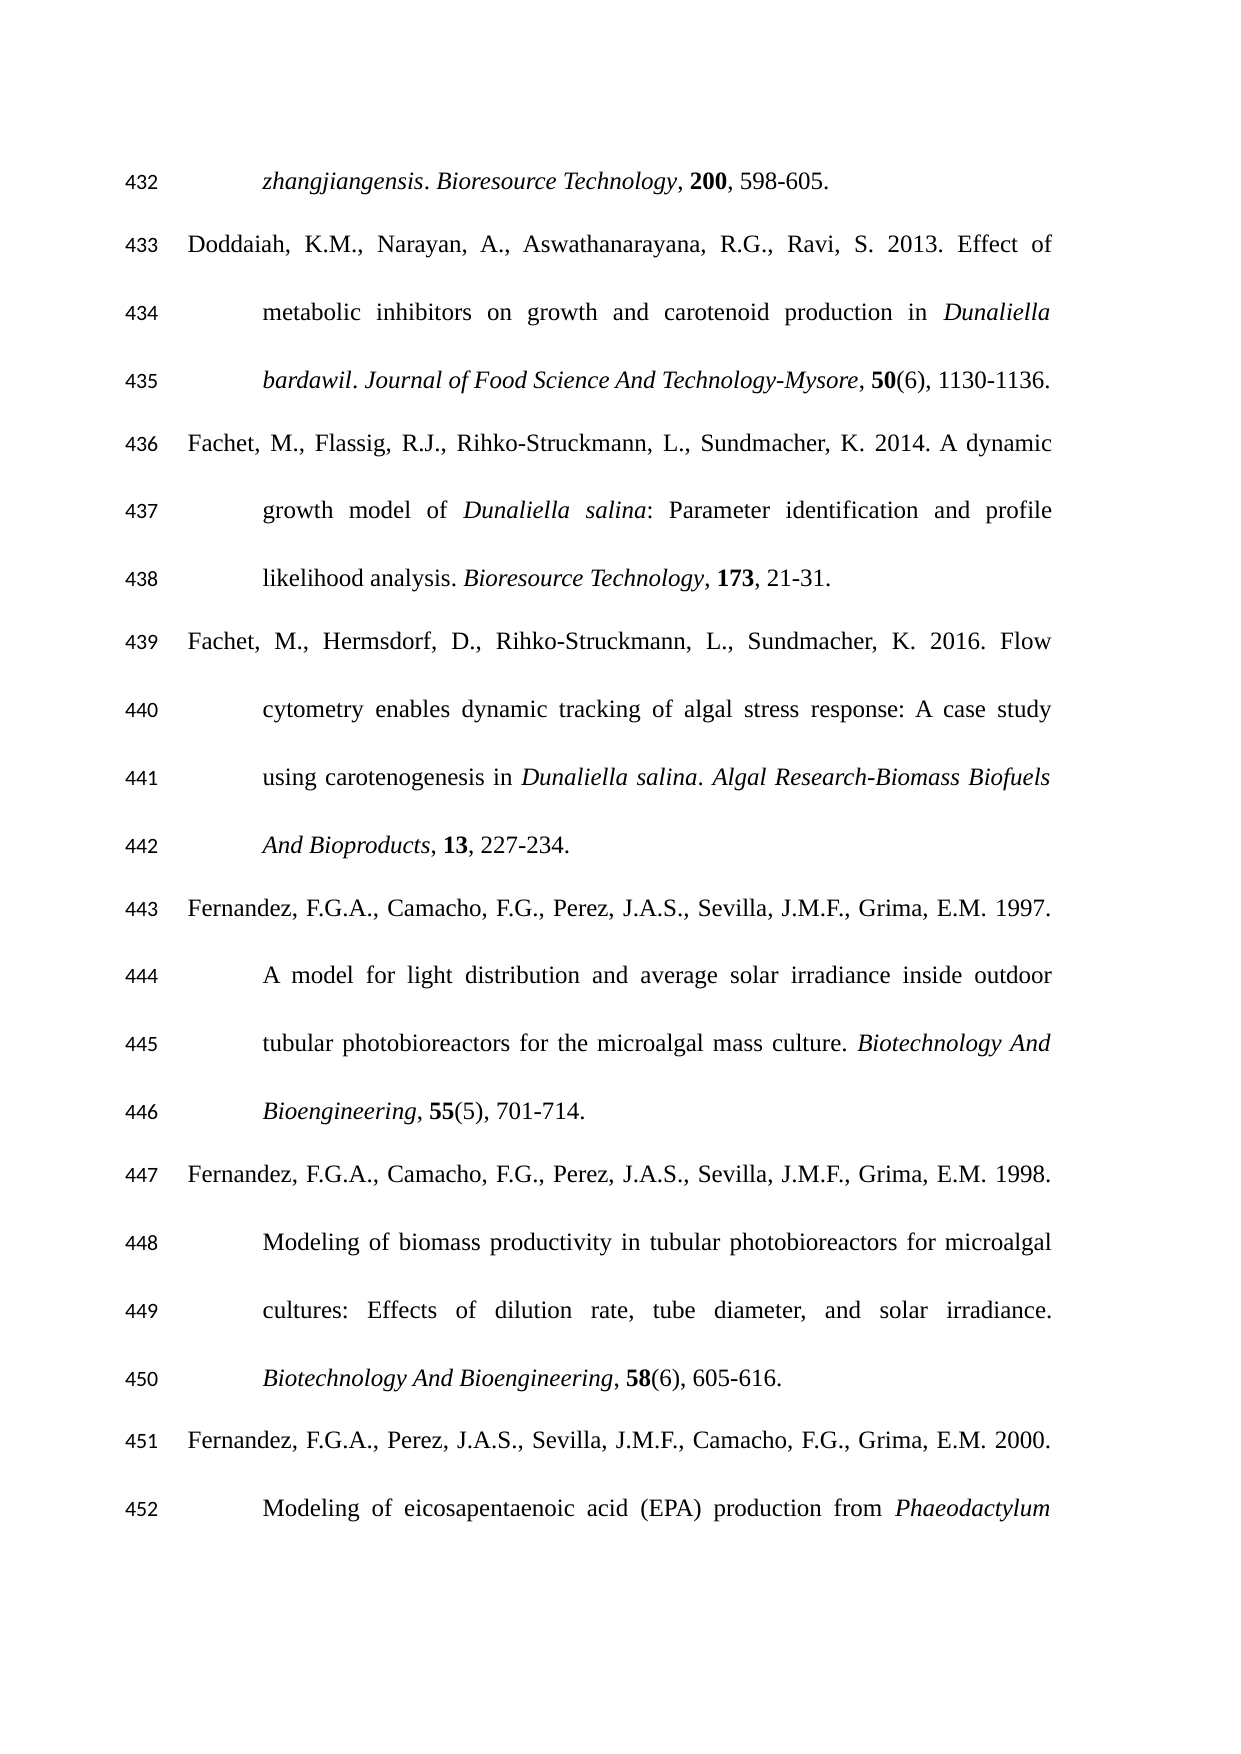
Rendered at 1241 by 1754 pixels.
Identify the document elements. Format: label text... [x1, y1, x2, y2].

text Fachet, M., Hermsdorf, D., Rihko-Struckmann, L., Sundmacher, K. 2016. Flow cytometry enables dynamic tracking of algal stress response: A case study using carotenogenesis in Dunaliella salina. Algal Research-Biomass Biofuels And Bioproducts, 13, 227-234. [187, 624, 1053, 861]
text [187, 164, 1053, 198]
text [187, 1423, 1053, 1525]
text Fernandez, F.G.A., Camacho, F.G., Perez, J.A.S., Sevilla, J.M.F., Grima, E.M. 1998. Modeling of biomass productivity in tubular photobioreactors for microalgal cultures: Effects of dilution rate, tube diameter, and solar irradiance. Biotechnology And Bioengineering, 58(6), 605-616. [187, 1157, 1053, 1394]
text Fernandez, F.G.A., Camacho, F.G., Perez, J.A.S., Sevilla, J.M.F., Grima, E.M. 1997. A model for light distribution and average solar irradiance inside outdoor tubular photobioreactors for the microalgal mass culture. Biotechnology And Bioengineering, 55(5), 701-714. [187, 890, 1053, 1128]
text Doddaiah, K.M., Narayan, A., Aswathanarayana, R.G., Ravi, S. 2013. Effect of metabolic inhibitors on growth and carotenoid production in Dunaliella bardawil. Journal of Food Science And Technology-Mysore, 50(6), 1130-1136. [187, 227, 1053, 396]
text Fachet, M., Flassig, R.J., Rihko-Struckmann, L., Sundmacher, K. 2014. A dynamic growth model of Dunaliella salina: Parameter identification and profile likelihood analysis. Bioresource Technology, 173, 21-31. [187, 425, 1053, 595]
